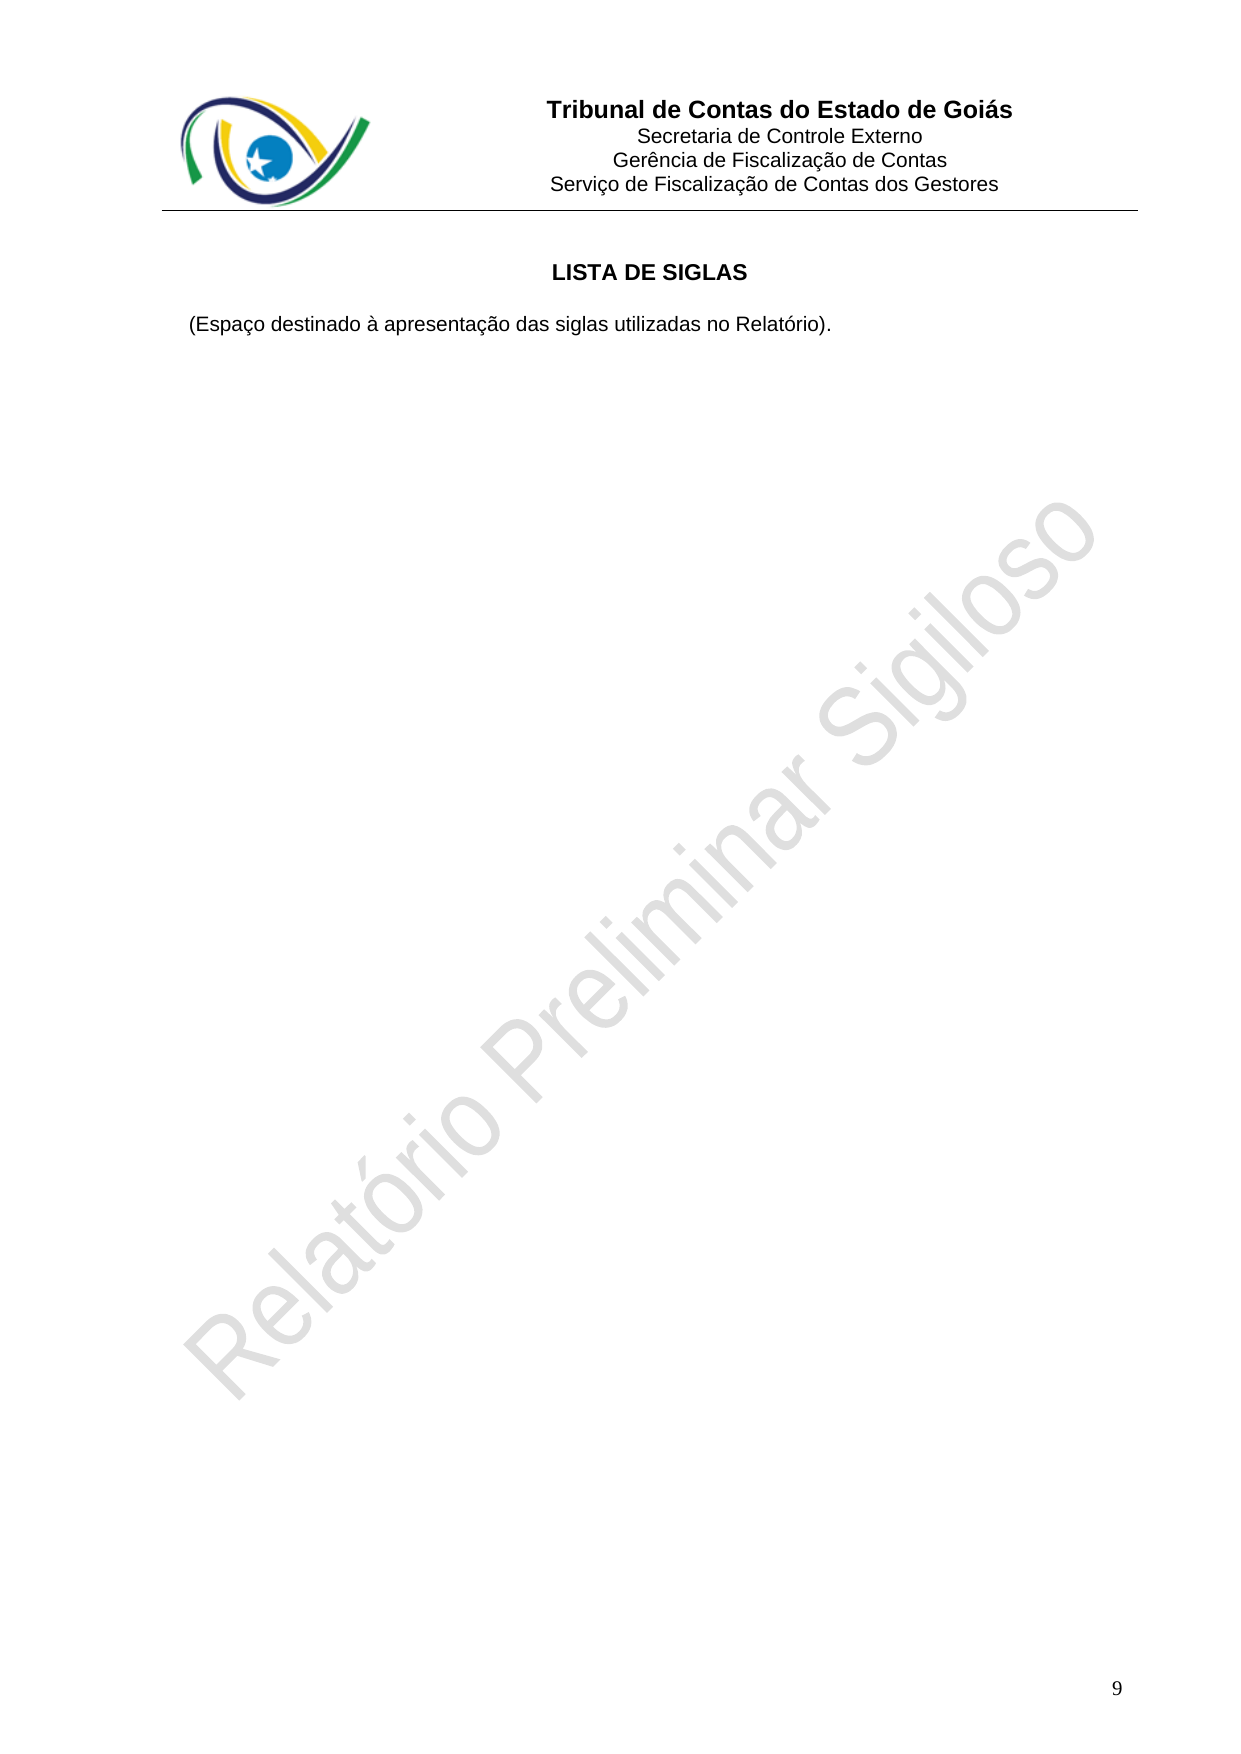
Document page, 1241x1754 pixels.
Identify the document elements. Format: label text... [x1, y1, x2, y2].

picture [173, 90, 376, 210]
text LISTA DE SIGLAS [177, 259, 1122, 285]
table_header (Espaço destinado à apresentação das siglas utilizadas no Relatório). [177, 312, 1107, 394]
picture [173, 211, 376, 215]
